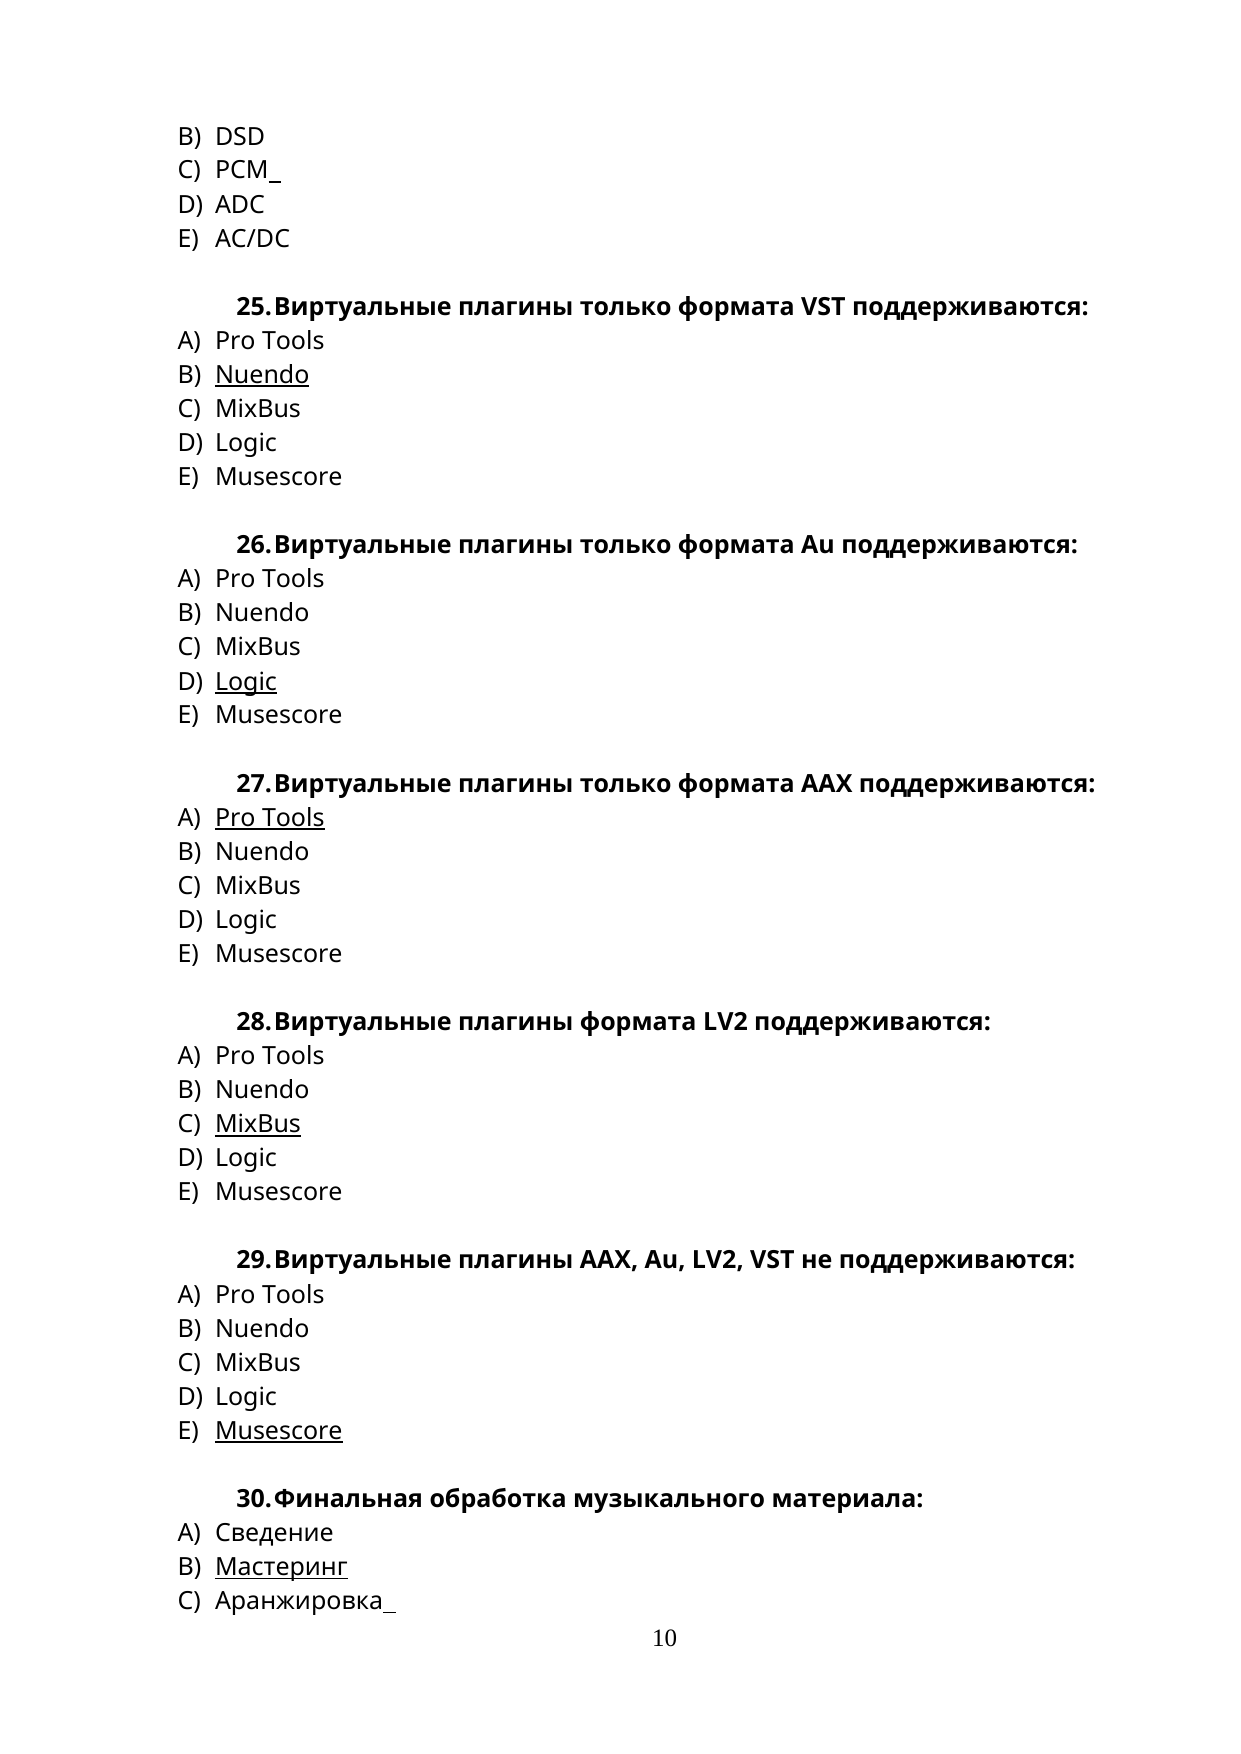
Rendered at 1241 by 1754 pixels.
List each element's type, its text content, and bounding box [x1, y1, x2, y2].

list Logic [177, 425, 1152, 459]
list Мастеринг [177, 1549, 1152, 1583]
list Logic [177, 902, 1152, 936]
list Pro Tools [177, 799, 1152, 833]
list MixBus [177, 867, 1152, 902]
list DSD [177, 118, 1152, 152]
list Logic [177, 1378, 1152, 1412]
list Musescore [177, 697, 1152, 731]
list Musescore [177, 936, 1152, 970]
list Nuendo [177, 1310, 1152, 1344]
list Виртуальные плагины только формата Au поддерживаются: [236, 527, 1152, 561]
list Musescore [177, 1412, 1152, 1447]
list ADC [177, 186, 1152, 220]
list Виртуальные плагины формата LV2 поддерживаются: [236, 1004, 1152, 1038]
list Musescore [177, 1174, 1152, 1208]
list Сведение [177, 1515, 1152, 1549]
list Аранжировка [177, 1583, 1152, 1617]
list Logic [177, 663, 1152, 697]
list Виртуальные плагины только формата VST поддерживаются: [236, 288, 1152, 322]
list Logic [177, 1140, 1152, 1174]
list AC/DC [177, 220, 1152, 254]
list Nuendo [177, 1072, 1152, 1106]
list PCM [177, 152, 1152, 186]
list Pro Tools [177, 1038, 1152, 1072]
list Nuendo [177, 357, 1152, 391]
list MixBus [177, 391, 1152, 425]
list Виртуальные плагины AAX, Au, LV2, VST не поддерживаются: [236, 1242, 1152, 1276]
list Nuendo [177, 595, 1152, 629]
list Виртуальные плагины только формата AAX поддерживаются: [236, 765, 1152, 799]
list MixBus [177, 1106, 1152, 1140]
list MixBus [177, 1344, 1152, 1378]
list Pro Tools [177, 322, 1152, 357]
list MixBus [177, 629, 1152, 663]
list Финальная обработка музыкального материала: [236, 1481, 1152, 1515]
list Musescore [177, 459, 1152, 493]
list Pro Tools [177, 1276, 1152, 1310]
list Nuendo [177, 833, 1152, 867]
list Pro Tools [177, 561, 1152, 595]
